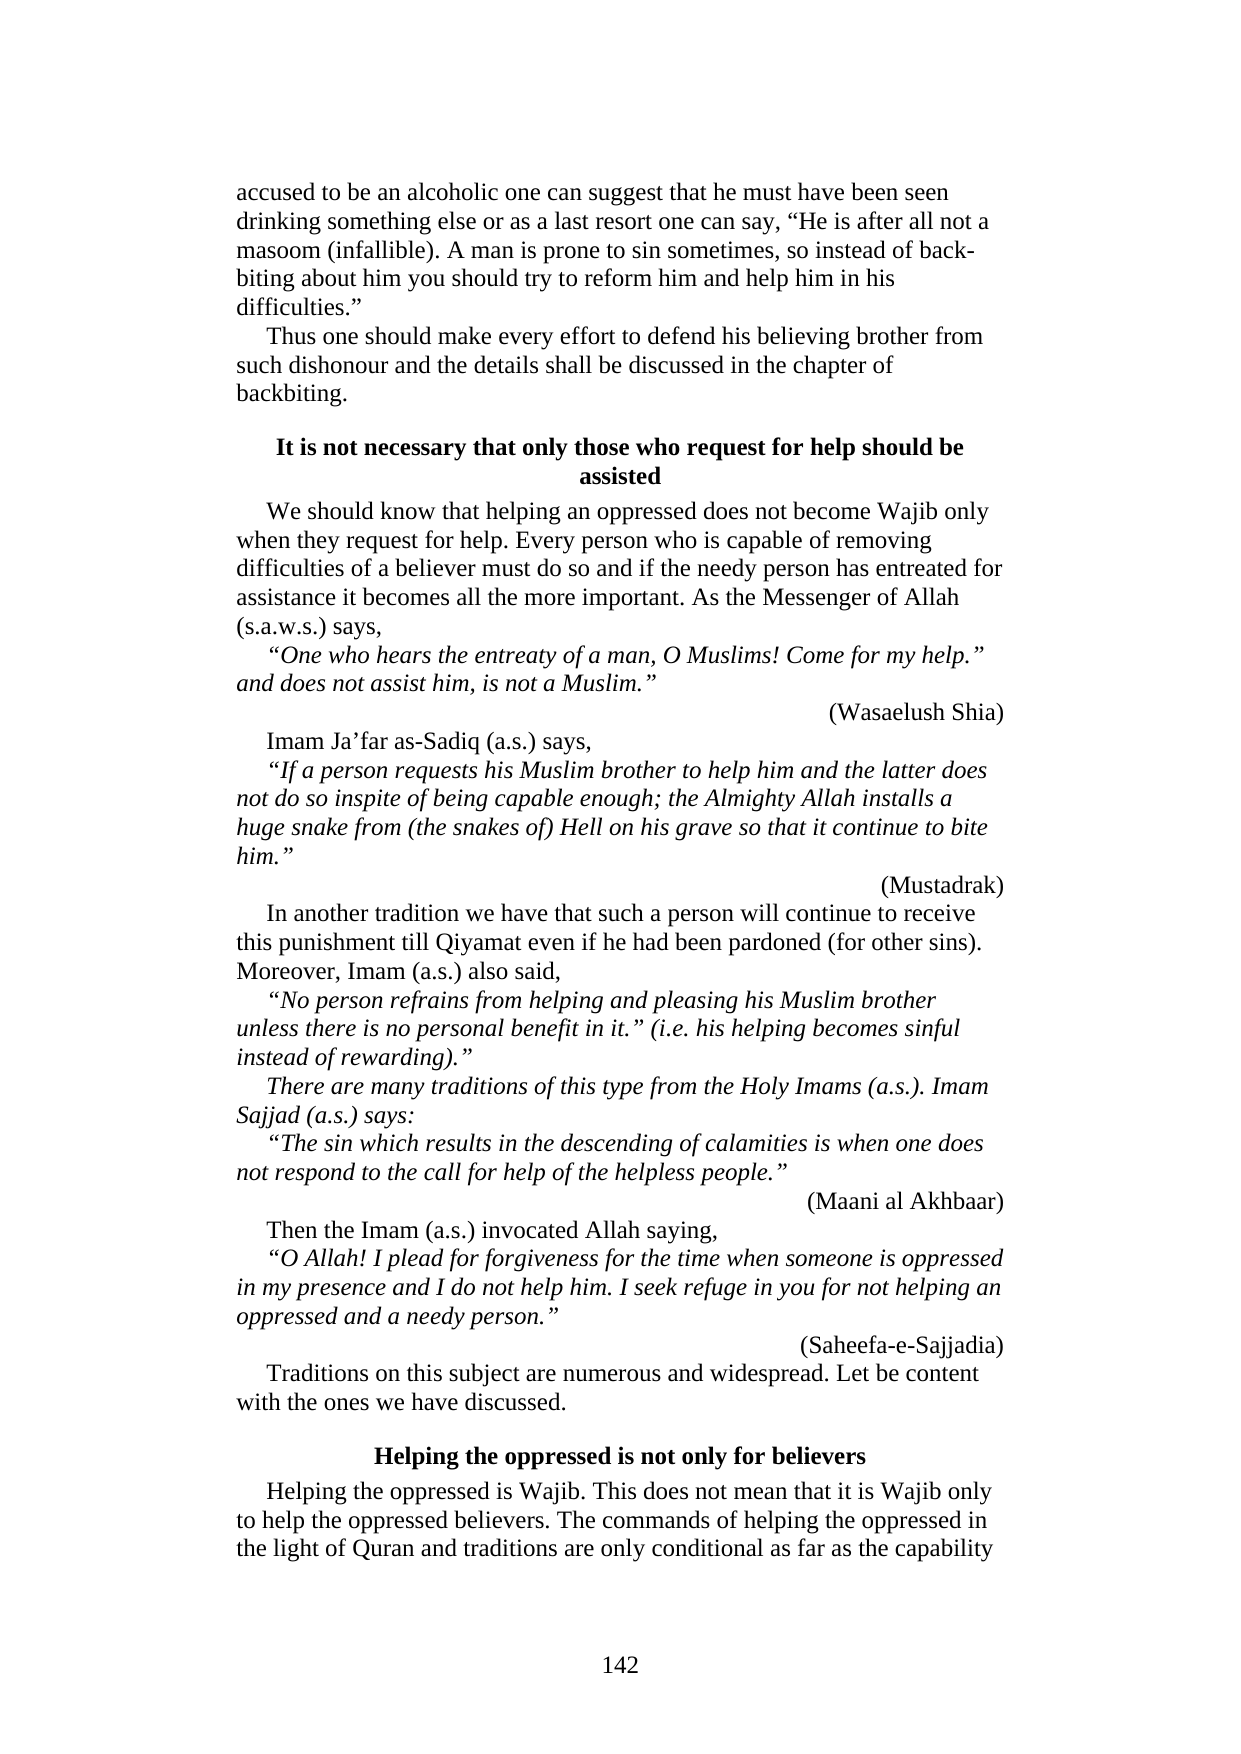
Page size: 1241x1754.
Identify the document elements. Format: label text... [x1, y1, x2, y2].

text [236, 1476, 1004, 1562]
text (Mustadrak) [236, 870, 1004, 898]
text “The sin which results in the descending of calamities is when one does not respond to the call for help of the helpless people.” [236, 1128, 1004, 1186]
text (Wasaelush Shia) [236, 697, 1004, 726]
text (Maani al Akhbaar) [236, 1186, 1004, 1215]
text Traditions on this subject are numerous and widespread. Let be content with the ones we have discussed. [236, 1358, 1004, 1416]
subtitle Helping the oppressed is not only for believers [236, 1441, 1004, 1470]
text “If a person requests his Muslim brother to help him and the latter does not do so inspite of being capable enough; the Almighty Allah installs a huge snake from (the snakes of) Hell on his grave so that it continue to bite him.” [236, 755, 1004, 870]
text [236, 177, 1004, 321]
text There are many traditions of this type from the Holy Imams (a.s.). Imam Sajjad (a.s.) says: [236, 1071, 1004, 1128]
subtitle It is not necessary that only those who request for help should be assisted [236, 432, 1004, 490]
text Imam Ja’far as-Sadiq (a.s.) says, [236, 726, 1004, 755]
text Then the Imam (a.s.) invocated Allah saying, [236, 1215, 1004, 1243]
text “O Allah! I plead for forgiveness for the time when someone is oppressed in my presence and I do not help him. I seek refuge in you for not helping an oppressed and a needy person.” [236, 1243, 1004, 1330]
text (Saheefa-e-Sajjadia) [236, 1330, 1004, 1358]
text In another tradition we have that such a person will continue to receive this punishment till Qiyamat even if he had been pardoned (for other sins). Moreover, Imam (a.s.) also said, [236, 898, 1004, 985]
text Thus one should make every effort to defend his believing brother from such dishonour and the details shall be discussed in the chapter of backbiting. [236, 321, 1004, 407]
text “No person refrains from helping and pleasing his Muslim brother unless there is no personal benefit in it.” (i.e. his helping becomes sinful instead of rewarding).” [236, 985, 1004, 1071]
text We should know that helping an oppressed does not become Wajib only when they request for help. Every person who is capable of removing difficulties of a believer must do so and if the needy person has entreated for assistance it becomes all the more important. As the Messenger of Allah (s.a.w.s.) says, [236, 496, 1004, 640]
text “One who hears the entreaty of a man, O Muslims! Come for my help.” and does not assist him, is not a Muslim.” [236, 640, 1004, 697]
